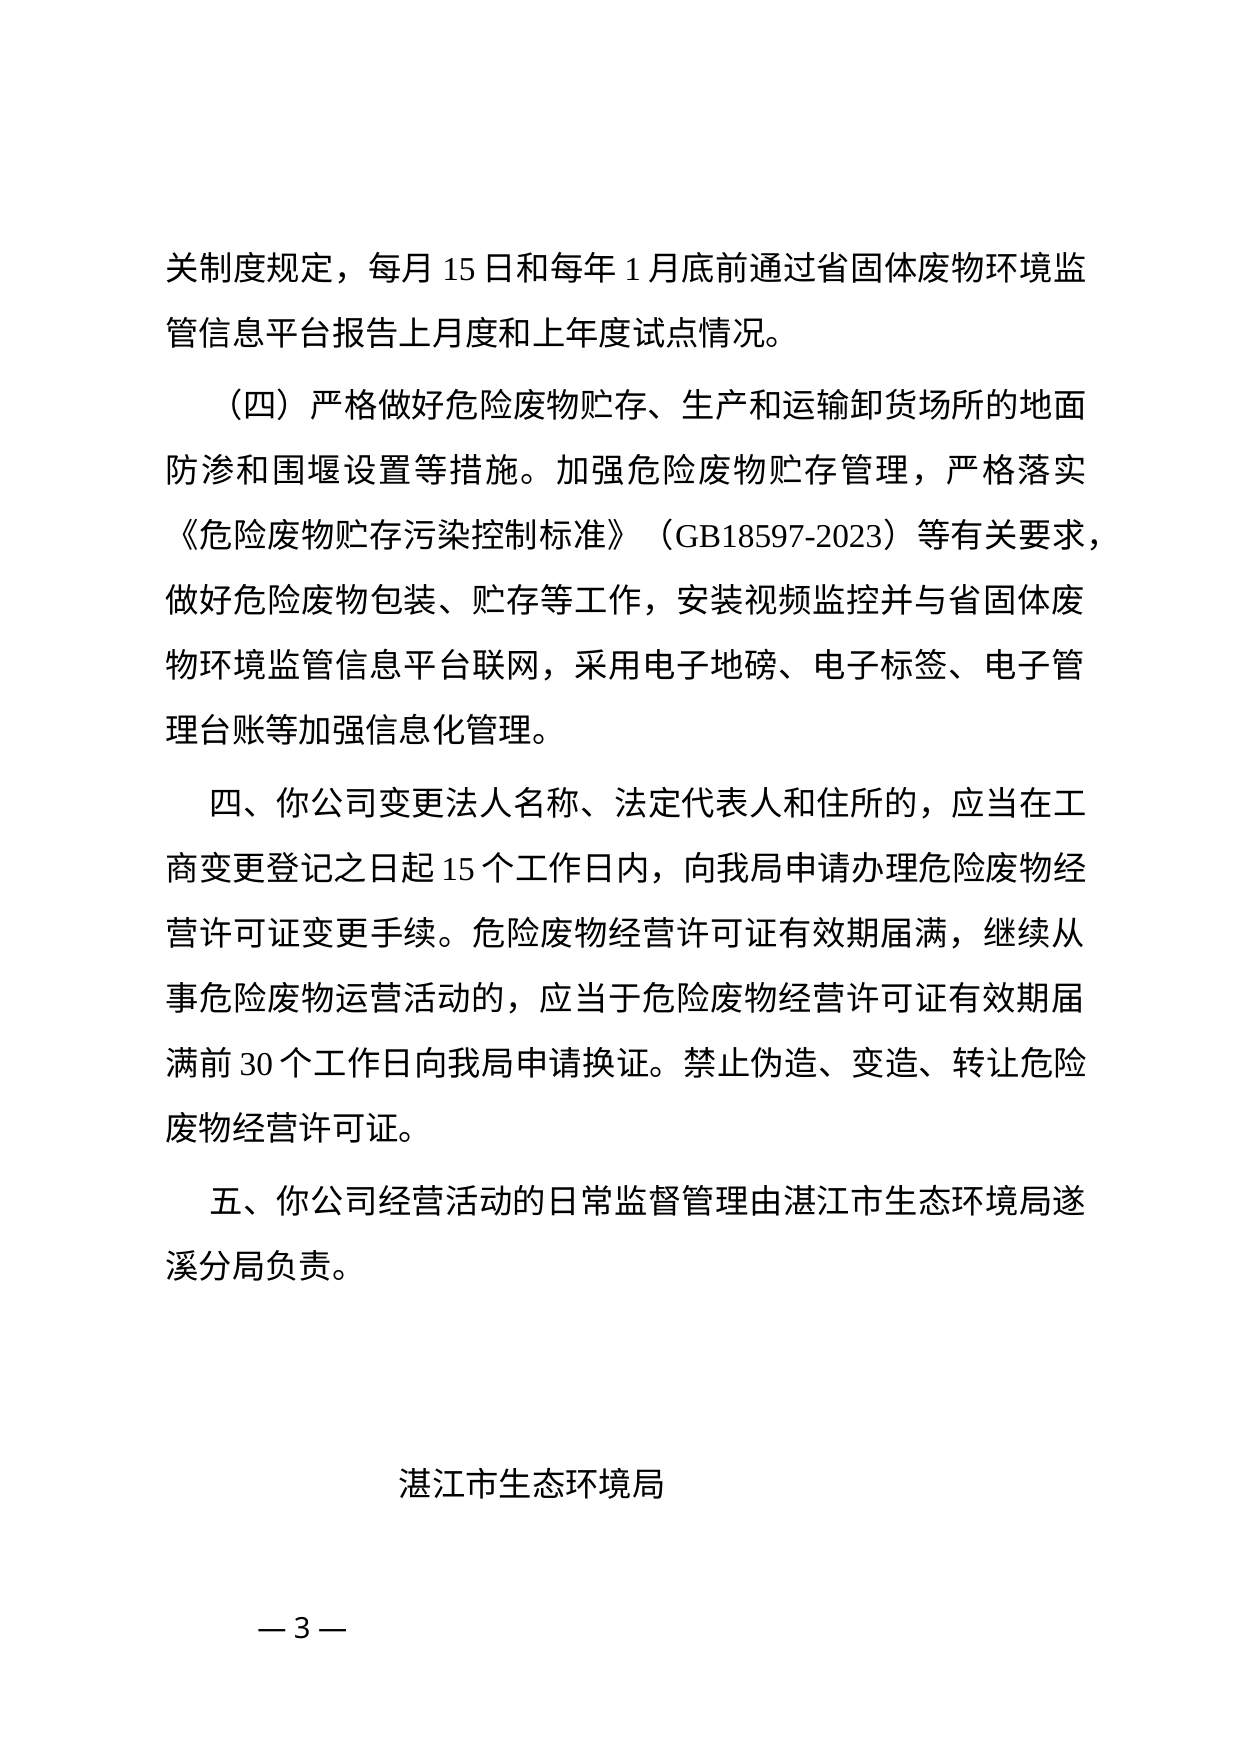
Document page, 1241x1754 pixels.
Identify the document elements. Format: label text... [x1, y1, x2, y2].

list 湛江市生态环境局 [165, 1450, 1087, 1515]
text （四）严格做好危险废物贮存、生产和运输卸货场所的地面防渗和围堰设置等措施。加强危险废物贮存管理，严格落实《危险废物贮存污染控制标准》（GB18597-2023）等有关要求，做好危险废物包装、贮存等工作，安装视频监控并与省固体废物环境监管信息平台联网，采用电子地磅、电子标签、电子管理台账等加强信息化管理。 [165, 371, 1087, 761]
text 五、你公司经营活动的日常监督管理由湛江市生态环境局遂溪分局负责。 [165, 1166, 1087, 1296]
text 四、你公司变更法人名称、法定代表人和住所的，应当在工商变更登记之日起15个工作日内，向我局申请办理危险废物经营许可证变更手续。危险废物经营许可证有效期届满，继续从事危险废物运营活动的，应当于危险废物经营许可证有效期届满前30个工作日向我局申请换证。禁止伪造、变造、转让危险废物经营许可证。 [165, 768, 1087, 1158]
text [165, 233, 1087, 363]
